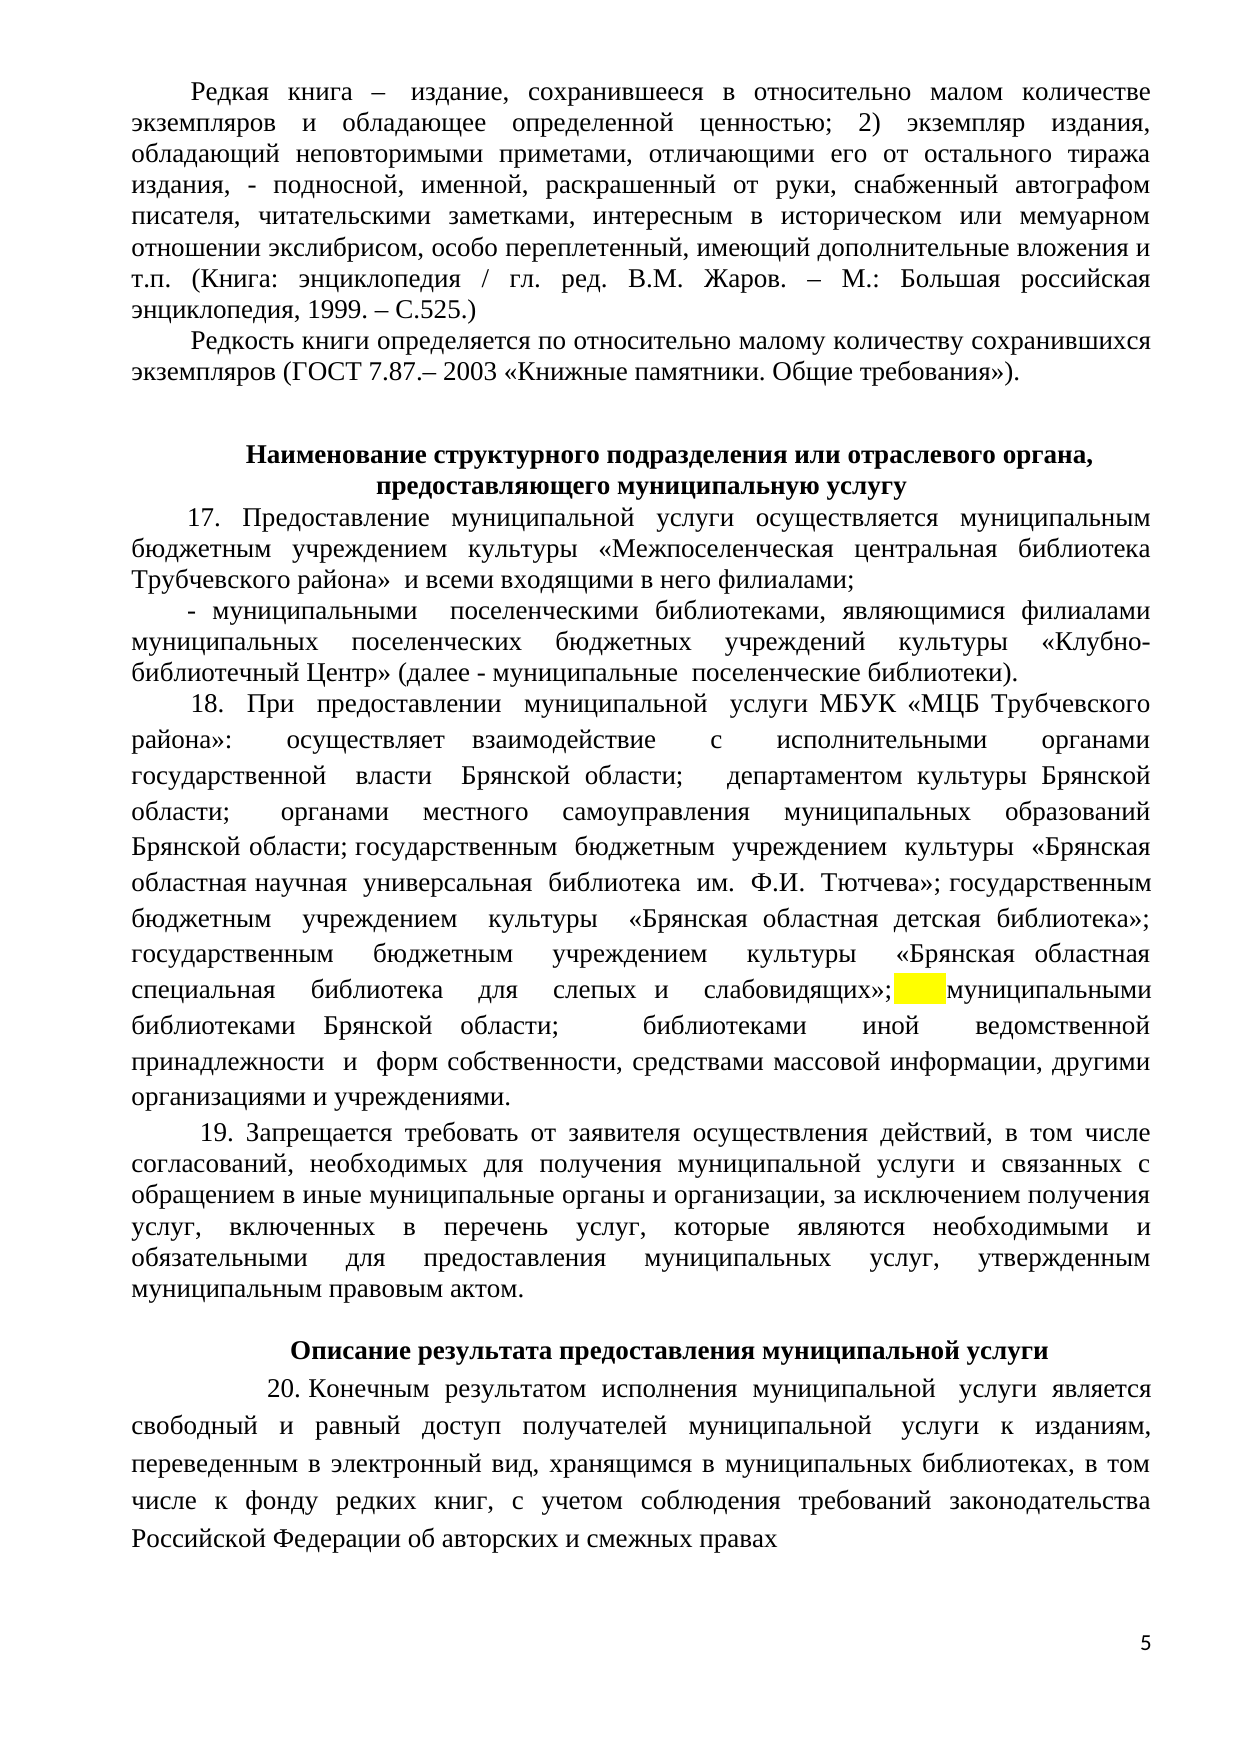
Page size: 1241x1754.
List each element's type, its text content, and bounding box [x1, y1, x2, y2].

text 20. Конечным результатом исполнения муниципальной услуги является свободный и равный доступ получателей муниципальной услуги к изданиям, переведенным в электронный вид, хранящимся в муниципальных библиотеках, в том числе к фонду редких книг, с учетом соблюдения требований законодательства Российской Федерации об авторских и смежных правах [131, 1365, 1152, 1553]
text Редкая книга – издание, сохранившееся в относительно малом количестве экземпляров и обладающее определенной ценностью; 2) экземпляр издания, обладающий неповторимыми приметами, отличающими его от остального тиража издания, - подносной, именной, раскрашенный от руки, снабженный автографом писателя, читательскими заметками, интересным в историческом или мемуарном отношении экслибрисом, особо переплетенный, имеющий дополнительные вложения и т.п. (Книга: энциклопедия / гл. ред. В.М. Жаров. – М.: Большая российская энциклопедия, 1999. – С.525.) [131, 75, 1152, 324]
text 19. Запрещается требовать от заявителя осуществления действий, в том числе согласований, необходимых для получения муниципальной услуги и связанных с обращением в иные муниципальные органы и организации, за исключением получения услуг, включенных в перечень услуг, которые являются необходимыми и обязательными для предоставления муниципальных услуг, утвержденным муниципальным правовым актом. [131, 1116, 1152, 1303]
text Описание результата предоставления муниципальной услуги [131, 1334, 1152, 1365]
text Наименование структурного подразделения или отраслевого органа, предоставляющего муниципальную услугу [131, 438, 1152, 501]
text 17. Предоставление муниципальной услуги осуществляется муниципальным бюджетным учреждением культуры «Межпоселенческая центральная библиотека Трубчевского района» и всеми входящими в него филиалами; [131, 501, 1152, 594]
text Редкость книги определяется по относительно малому количеству сохранившихся экземпляров (ГОСТ 7.87.– 2003 «Книжные памятники. Общие требования»). [131, 324, 1152, 386]
text 18. При предоставлении муниципальной услуги МБУК «МЦБ Трубчевского района»: осуществляет взаимодействие с исполнительными органами государственной власти Брянской области; департаментом культуры Брянской области; органами местного самоуправления муниципальных образований Брянской области; государственным бюджетным учреждением культуры «Брянская областная научная универсальная библиотека им. Ф.И. Тютчева»; государственным бюджетным учреждением культуры «Брянская областная детская библиотека»; государственным бюджетным учреждением культуры «Брянская областная специальная библиотека для слепых и слабовидящих»; муниципальными библиотеками Брянской области; библиотеками иной ведомственной принадлежности и форм собственности, средствами массовой информации, другими организациями и учреждениями. [131, 687, 1152, 1112]
text - муниципальными поселенческими библиотеками, являющимися филиалами муниципальных поселенческих бюджетных учреждений культуры «Клубно-библиотечный Центр» (далее - муниципальные поселенческие библиотеки). [131, 594, 1152, 687]
